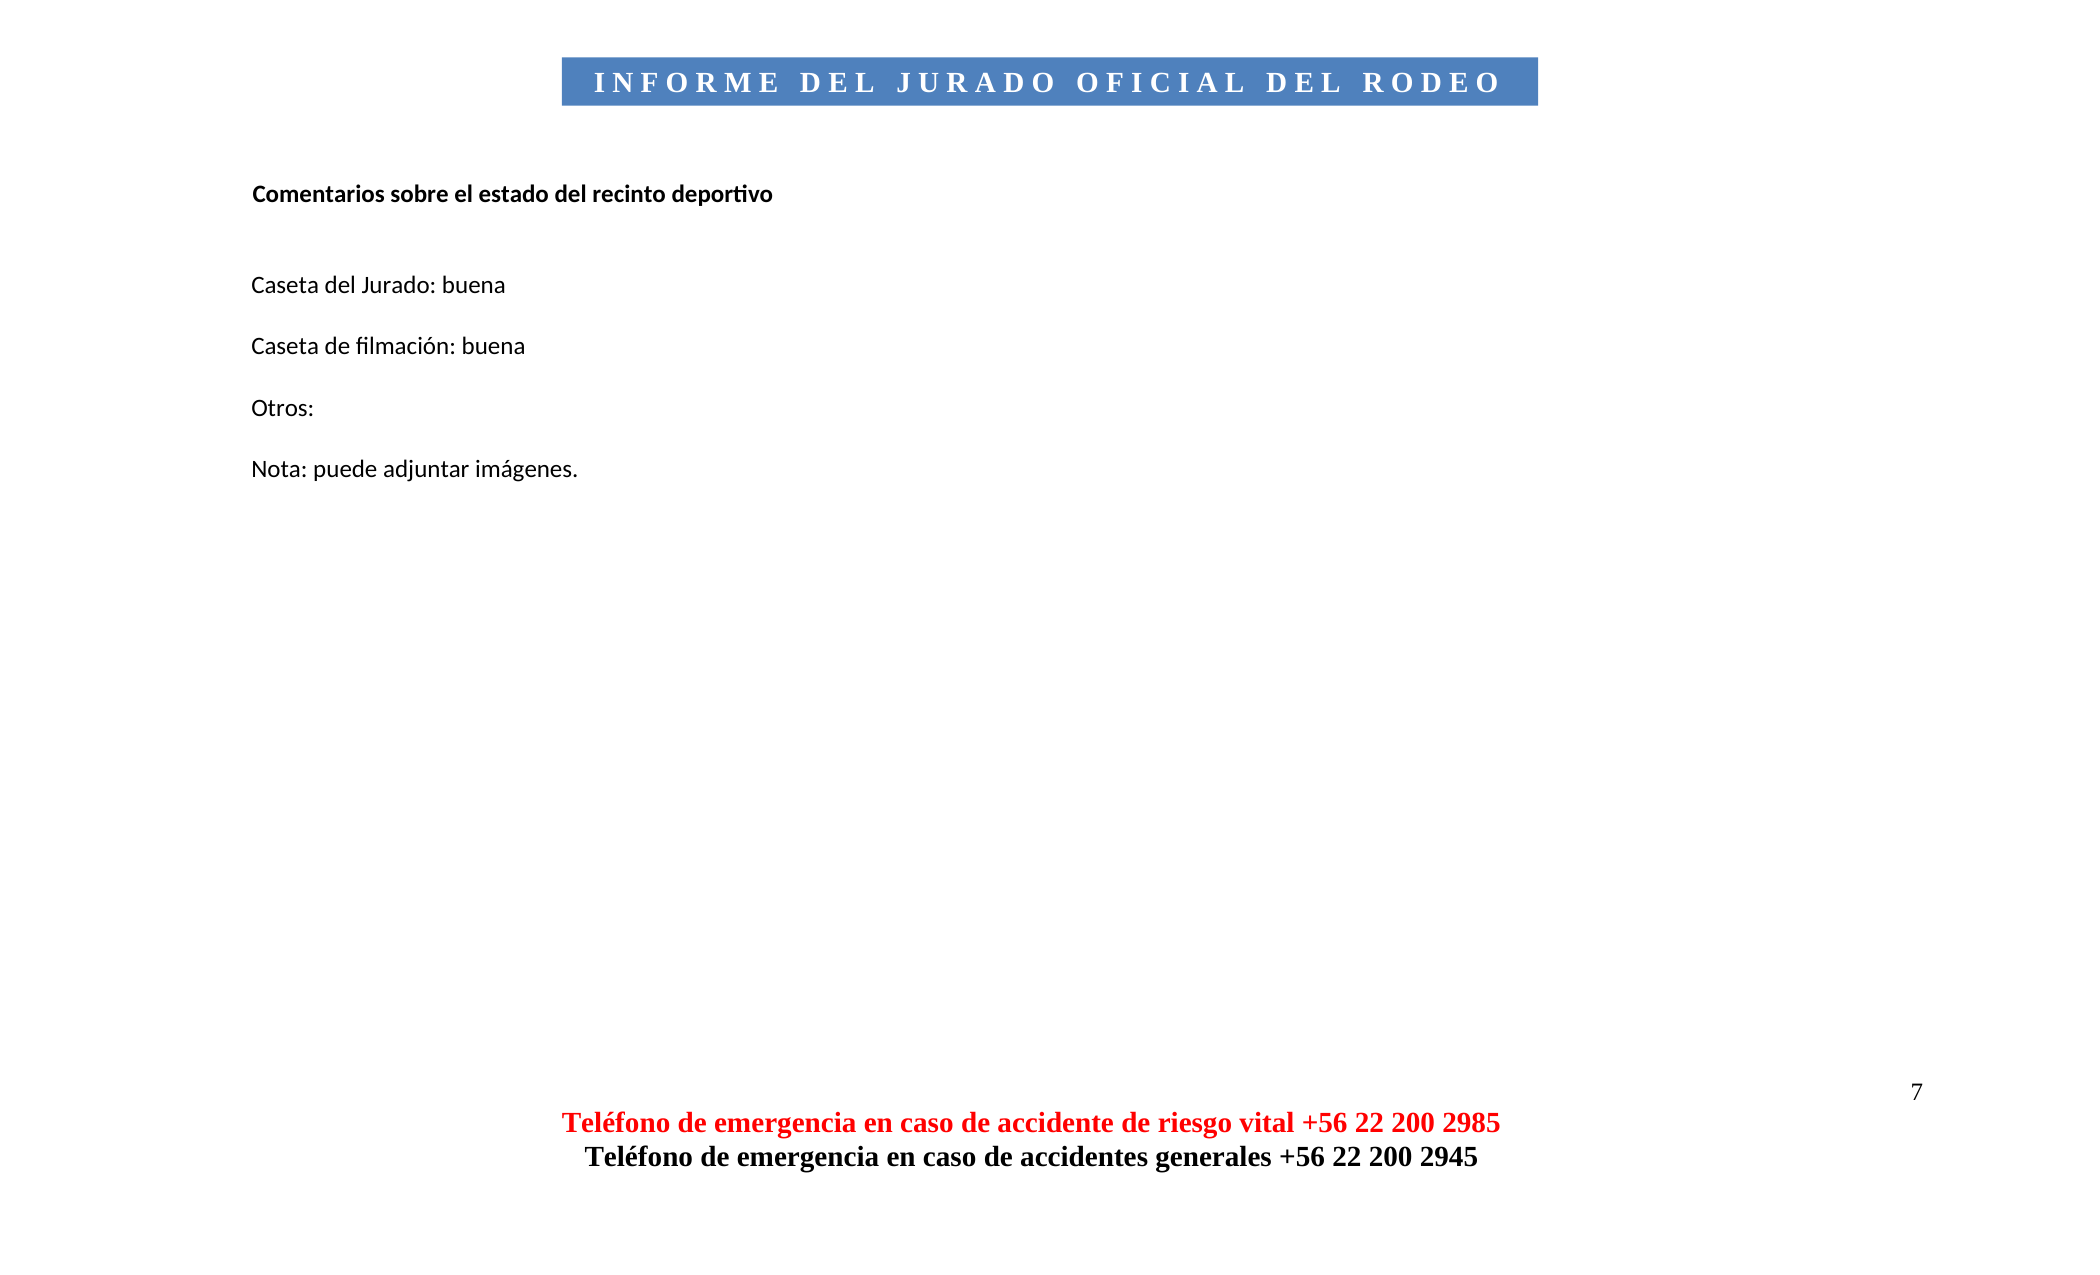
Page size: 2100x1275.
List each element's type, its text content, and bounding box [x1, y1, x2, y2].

text Otros: [251, 392, 1716, 422]
text Caseta del Jurado: buena [251, 270, 1716, 300]
text Caseta de filmación: buena [251, 331, 1716, 361]
text Comentarios sobre el estado del recinto deportivo [252, 178, 1716, 209]
text Nota: puede adjuntar imágenes. [251, 453, 1716, 483]
